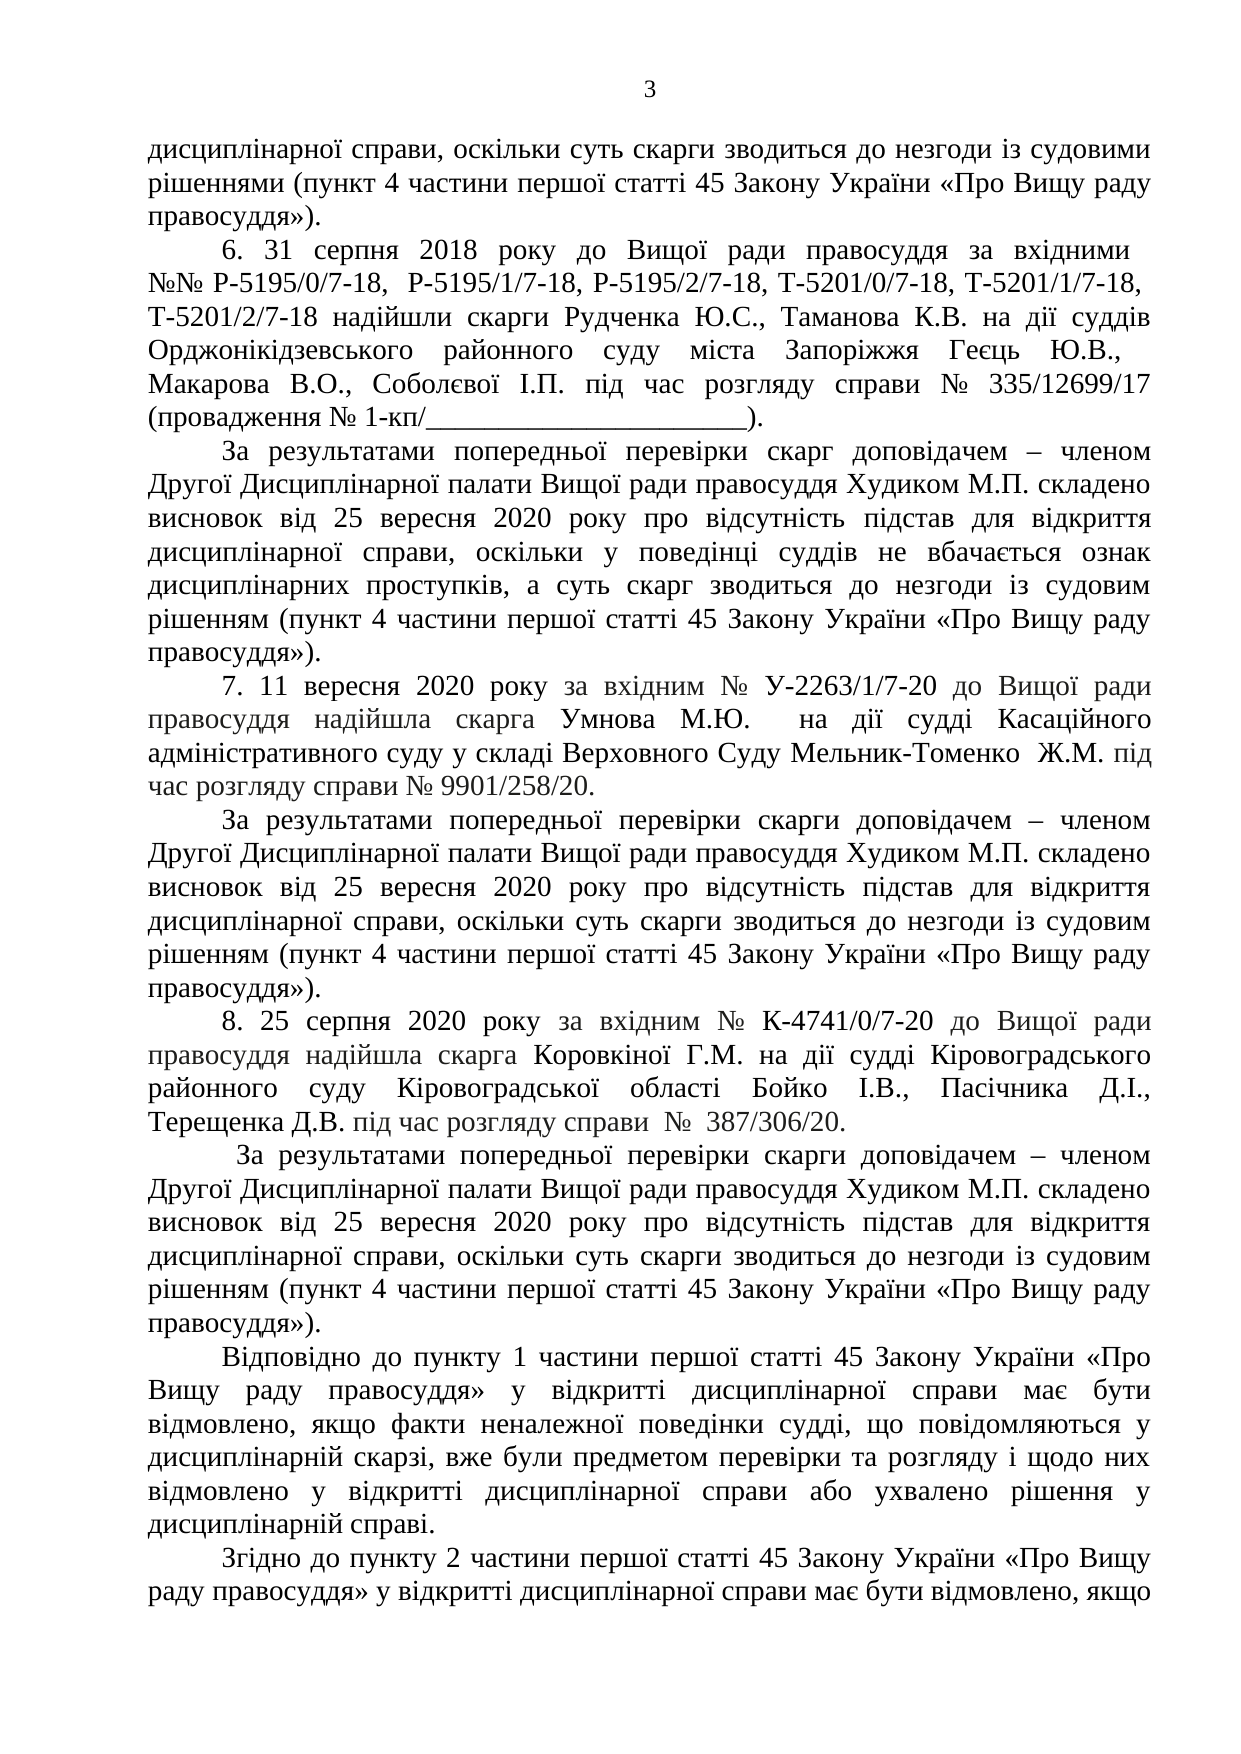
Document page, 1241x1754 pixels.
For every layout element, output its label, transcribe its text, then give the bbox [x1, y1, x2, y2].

text 7. 11 вересня 2020 року за вхідним № У-2263/1/7-20 до Вищої ради правосуддя надійшла скарга Умнова М.Ю. на дії судді Касаційного адміністративного суду у складі Верховного Суду Мельник-Томенко Ж.М. під час розгляду справи № 9901/258/20. [148, 668, 1152, 802]
text За результатами попередньої перевірки скарги доповідачем – членом Другої Дисциплінарної палати Вищої ради правосуддя Худиком М.П. складено висновок від 25 вересня 2020 року про відсутність підстав для відкриття дисциплінарної справи, оскільки суть скарги зводиться до незгоди із судовим рішенням (пункт 4 частини першої статті 45 Закону України «Про Вищу раду правосуддя»). [148, 1137, 1152, 1339]
text За результатами попередньої перевірки скарги доповідачем – членом Другої Дисциплінарної палати Вищої ради правосуддя Худиком М.П. складено висновок від 25 вересня 2020 року про відсутність підстав для відкриття дисциплінарної справи, оскільки суть скарги зводиться до незгоди із судовим рішенням (пункт 4 частини першої статті 45 Закону України «Про Вищу раду правосуддя»). [148, 802, 1152, 1003]
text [148, 1540, 1152, 1607]
text 6. 31 серпня 2018 року до Вищої ради правосуддя за вхідними №№ Р-5195/0/7-18, Р-5195/1/7-18, Р-5195/2/7-18, Т-5201/0/7-18, Т-5201/1/7-18, Т-5201/2/7-18 надійшли скарги Рудченка Ю.С., Таманова К.В. на дії суддів Орджонікідзевського районного суду міста Запоріжжя Геєць Ю.В., Макарова В.О., Соболєвої І.П. під час розгляду справи № 335/12699/17 (провадження № 1-кп/______________________). [148, 232, 1152, 433]
text Відповідно до пункту 1 частини першої статті 45 Закону України «Про Вищу раду правосуддя» у відкритті дисциплінарної справи має бути відмовлено, якщо факти неналежної поведінки судді, що повідомляються у дисциплінарній скарзі, вже були предметом перевірки та розгляду і щодо них відмовлено у відкритті дисциплінарної справи або ухвалено рішення у дисциплінарній справі. [148, 1339, 1152, 1540]
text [148, 131, 1152, 232]
text За результатами попередньої перевірки скарг доповідачем – членом Другої Дисциплінарної палати Вищої ради правосуддя Худиком М.П. складено висновок від 25 вересня 2020 року про відсутність підстав для відкриття дисциплінарної справи, оскільки у поведінці суддів не вбачається ознак дисциплінарних проступків, а суть скарг зводиться до незгоди із судовим рішенням (пункт 4 частини першої статті 45 Закону України «Про Вищу раду правосуддя»). [148, 433, 1152, 668]
text 8. 25 серпня 2020 року за вхідним № К-4741/0/7-20 до Вищої ради правосуддя надійшла скарга Коровкіної Г.М. на дії судді Кіровоградського районного суду Кіровоградської області Бойко І.В., Пасічника Д.І., Терещенка Д.В. під час розгляду справи № 387/306/20. [148, 1003, 1152, 1137]
